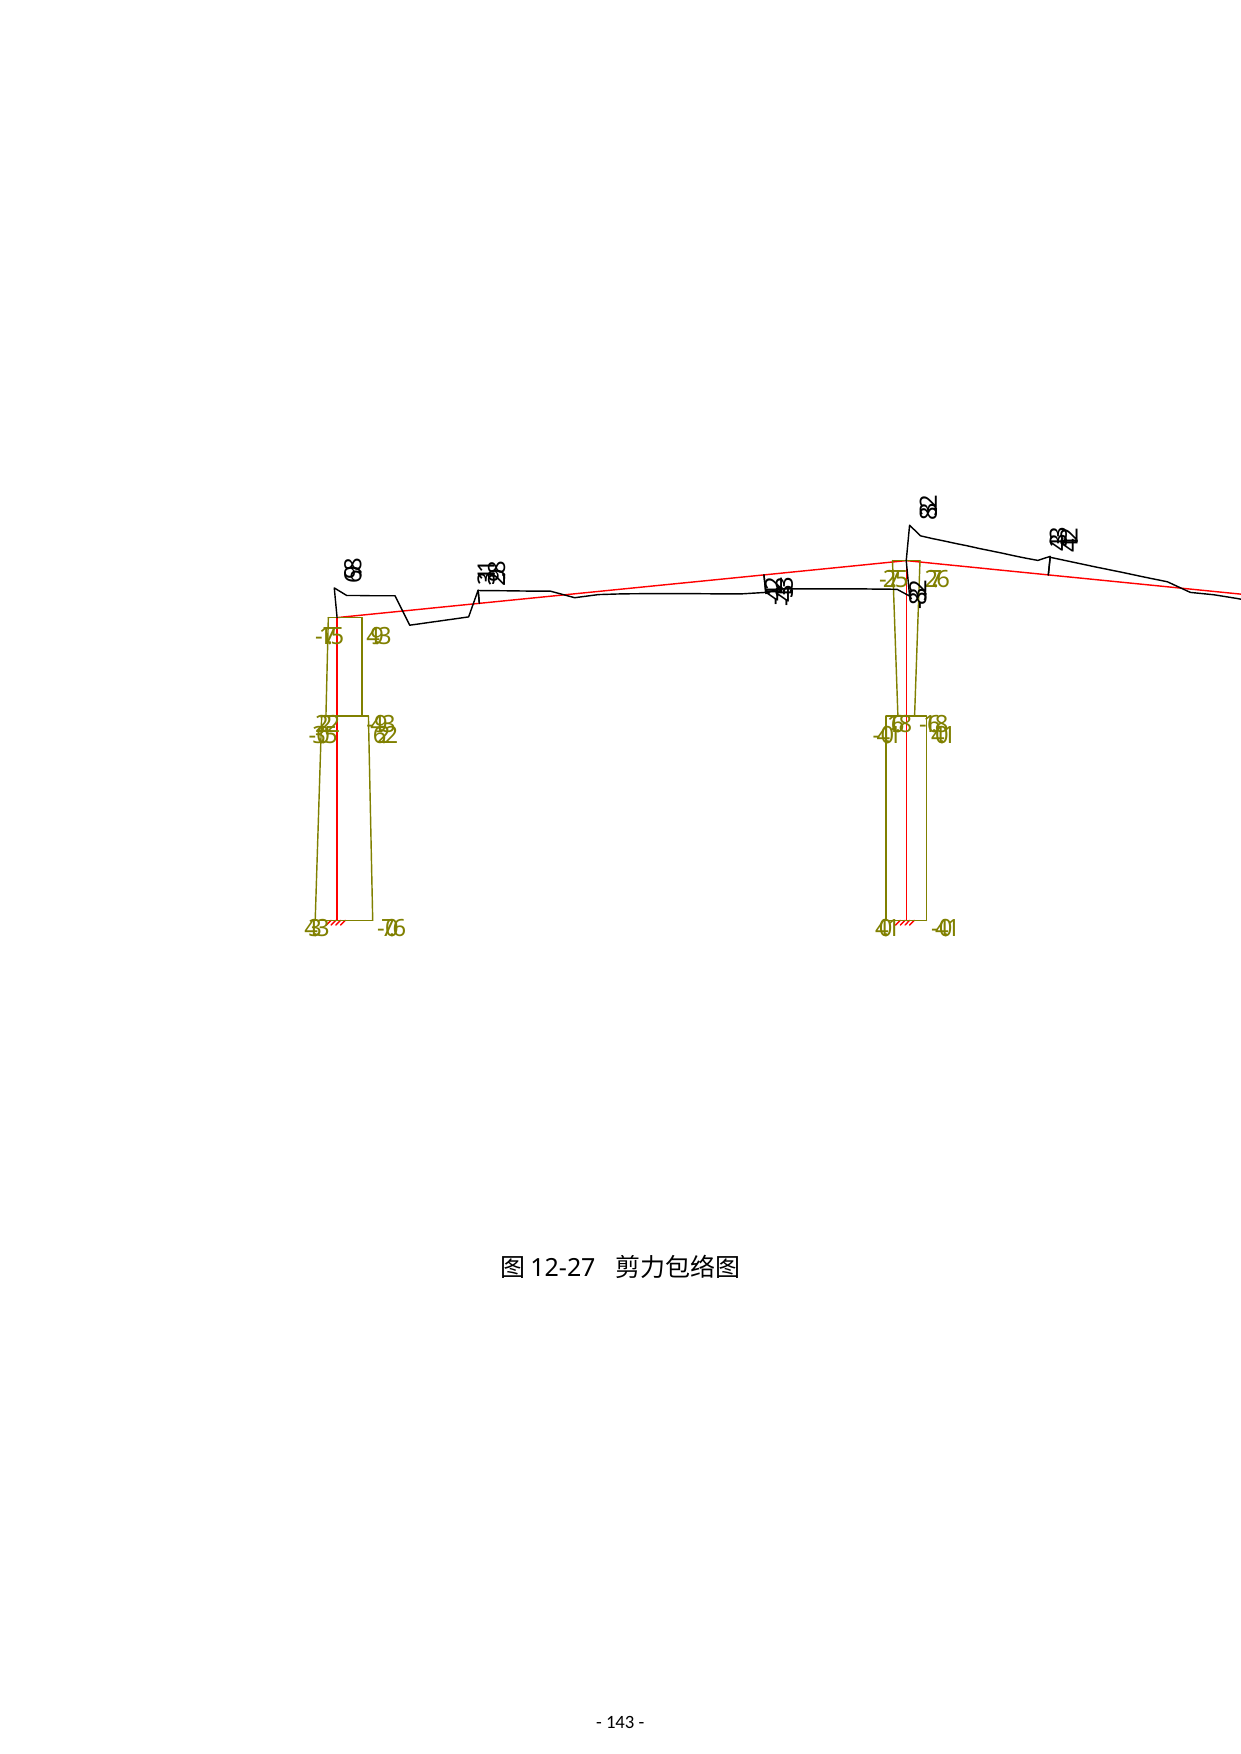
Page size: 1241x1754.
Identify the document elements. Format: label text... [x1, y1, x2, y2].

text 图12-27 剪力包络图 [148, 1242, 1093, 1289]
